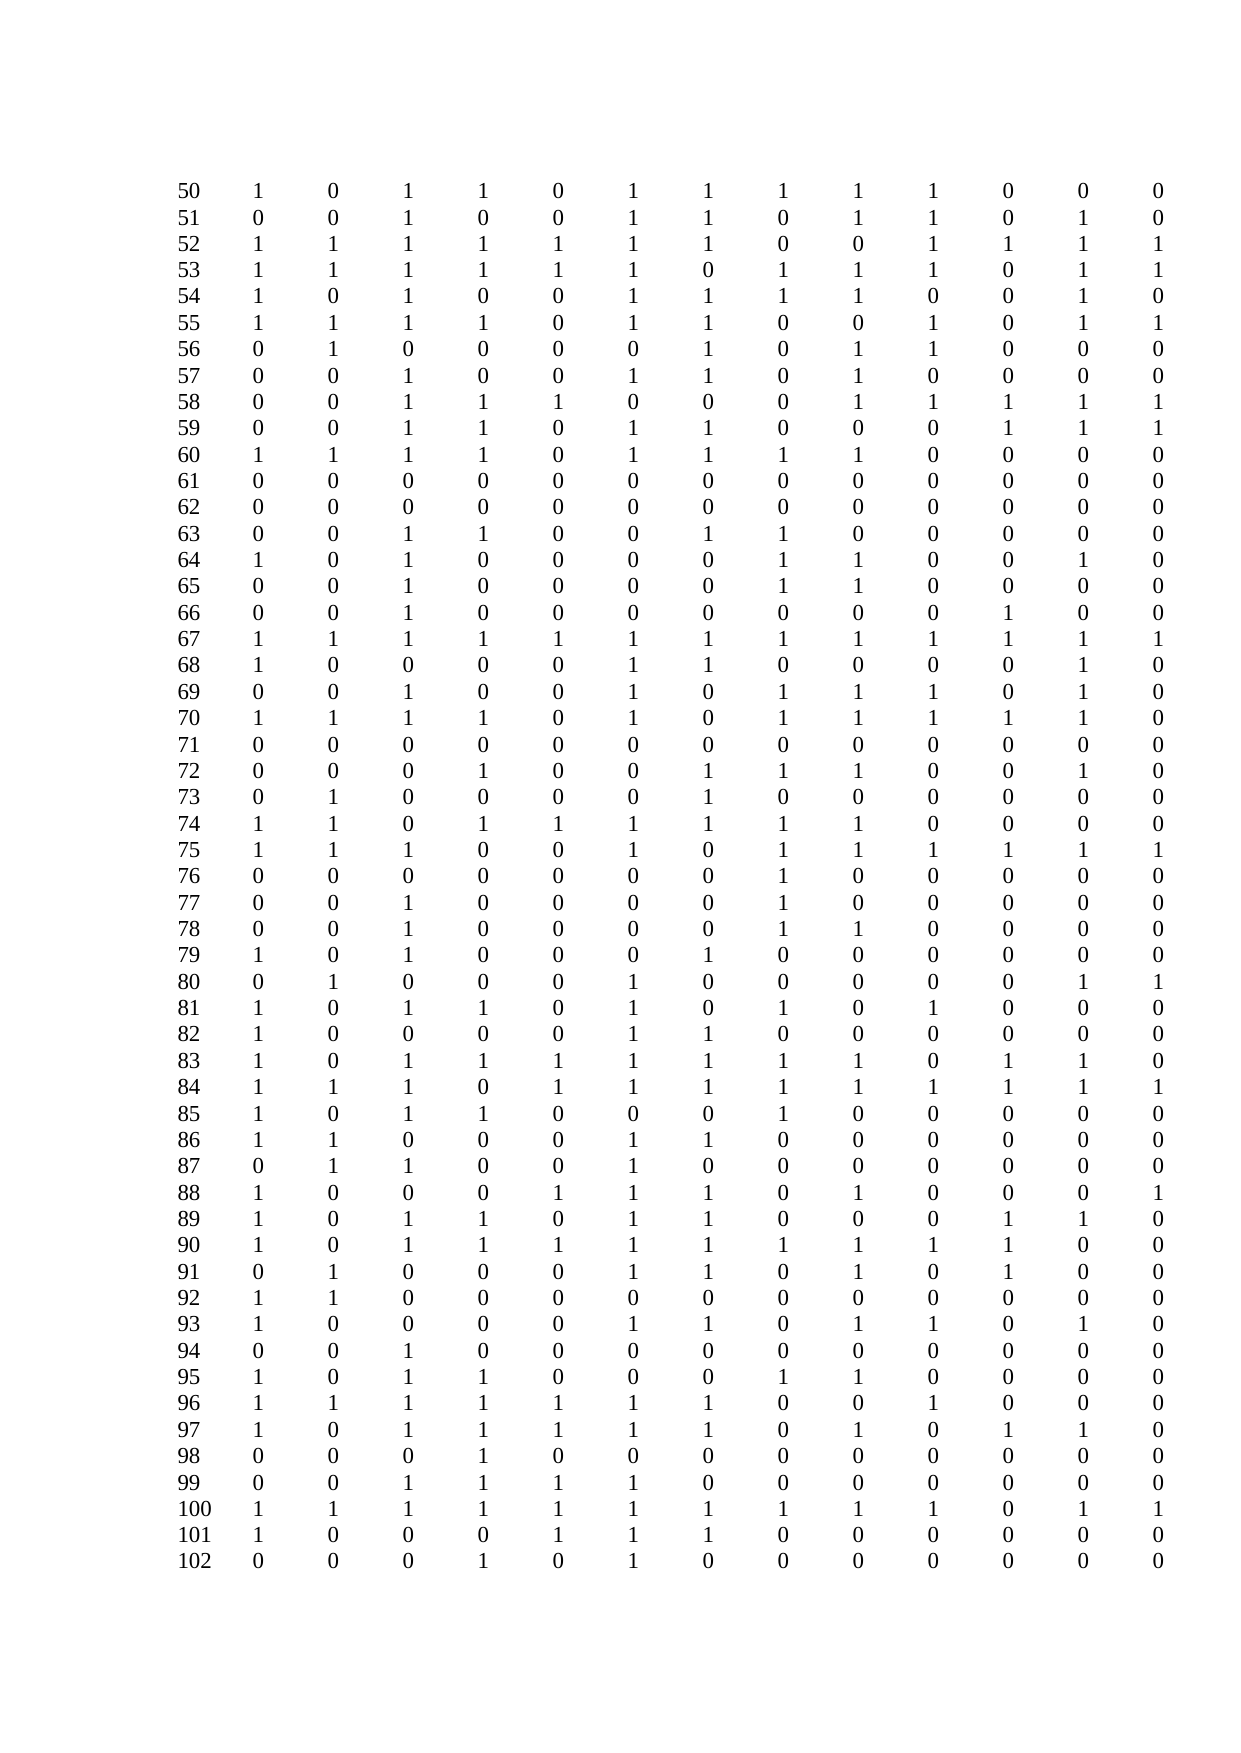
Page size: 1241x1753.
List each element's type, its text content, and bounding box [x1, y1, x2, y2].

text 76 0 0 0 0 0 0 0 1 0 0 0 0 0 [177, 862, 1166, 889]
text 70 1 1 1 1 0 1 0 1 1 1 1 1 0 [177, 704, 1166, 731]
text 57 0 0 1 0 0 1 1 0 1 0 0 0 0 [177, 362, 1166, 388]
text 73 0 1 0 0 0 0 1 0 0 0 0 0 0 [177, 783, 1166, 810]
text 63 0 0 1 1 0 0 1 1 0 0 0 0 0 [177, 520, 1166, 546]
text 98 0 0 0 1 0 0 0 0 0 0 0 0 0 [177, 1442, 1166, 1468]
text 54 1 0 1 0 0 1 1 1 1 0 0 1 0 [177, 283, 1166, 309]
text 56 0 1 0 0 0 0 1 0 1 1 0 0 0 [177, 335, 1166, 362]
text 62 0 0 0 0 0 0 0 0 0 0 0 0 0 [177, 493, 1166, 520]
text 52 1 1 1 1 1 1 1 0 0 1 1 1 1 [177, 230, 1166, 256]
text 71 0 0 0 0 0 0 0 0 0 0 0 0 0 [177, 731, 1166, 757]
text 64 1 0 1 0 0 0 0 1 1 0 0 1 0 [177, 546, 1166, 572]
text 69 0 0 1 0 0 1 0 1 1 1 0 1 0 [177, 678, 1166, 704]
text 94 0 0 1 0 0 0 0 0 0 0 0 0 0 [177, 1337, 1166, 1363]
text 55 1 1 1 1 0 1 1 0 0 1 0 1 1 [177, 309, 1166, 335]
text 89 1 0 1 1 0 1 1 0 0 0 1 1 0 [177, 1205, 1166, 1231]
text 61 0 0 0 0 0 0 0 0 0 0 0 0 0 [177, 467, 1166, 493]
text 53 1 1 1 1 1 1 0 1 1 1 0 1 1 [177, 256, 1166, 283]
text 74 1 1 0 1 1 1 1 1 1 0 0 0 0 [177, 810, 1166, 836]
text 58 0 0 1 1 1 0 0 0 1 1 1 1 1 [177, 388, 1166, 414]
text 87 0 1 1 0 0 1 0 0 0 0 0 0 0 [177, 1152, 1166, 1179]
text 101 1 0 0 0 1 1 1 0 0 0 0 0 0 [177, 1521, 1166, 1548]
text 84 1 1 1 0 1 1 1 1 1 1 1 1 1 [177, 1073, 1166, 1099]
text 72 0 0 0 1 0 0 1 1 1 0 0 1 0 [177, 757, 1166, 783]
text 67 1 1 1 1 1 1 1 1 1 1 1 1 1 [177, 625, 1166, 652]
text 65 0 0 1 0 0 0 0 1 1 0 0 0 0 [177, 572, 1166, 599]
text 92 1 1 0 0 0 0 0 0 0 0 0 0 0 [177, 1284, 1166, 1310]
text 95 1 0 1 1 0 0 0 1 1 0 0 0 0 [177, 1363, 1166, 1389]
text 51 0 0 1 0 0 1 1 0 1 1 0 1 0 [177, 203, 1166, 230]
text 75 1 1 1 0 0 1 0 1 1 1 1 1 1 [177, 836, 1166, 862]
text 68 1 0 0 0 0 1 1 0 0 0 0 1 0 [177, 652, 1166, 678]
text 78 0 0 1 0 0 0 0 1 1 0 0 0 0 [177, 915, 1166, 941]
text 93 1 0 0 0 0 1 1 0 1 1 0 1 0 [177, 1310, 1166, 1337]
text 80 0 1 0 0 0 1 0 0 0 0 0 1 1 [177, 968, 1166, 994]
text 79 1 0 1 0 0 0 1 0 0 0 0 0 0 [177, 941, 1166, 968]
text 88 1 0 0 0 1 1 1 0 1 0 0 0 1 [177, 1179, 1166, 1205]
text 91 0 1 0 0 0 1 1 0 1 0 1 0 0 [177, 1258, 1166, 1284]
text 59 0 0 1 1 0 1 1 0 0 0 1 1 1 [177, 414, 1166, 441]
text 60 1 1 1 1 0 1 1 1 1 0 0 0 0 [177, 441, 1166, 467]
text 90 1 0 1 1 1 1 1 1 1 1 1 0 0 [177, 1231, 1166, 1258]
text 82 1 0 0 0 0 1 1 0 0 0 0 0 0 [177, 1021, 1166, 1047]
text 50 1 0 1 1 0 1 1 1 1 1 0 0 0 [177, 177, 1166, 203]
text 85 1 0 1 1 0 0 0 1 0 0 0 0 0 [177, 1099, 1166, 1126]
text 102 0 0 0 1 0 1 0 0 0 0 0 0 0 [177, 1548, 1166, 1574]
text 81 1 0 1 1 0 1 0 1 0 1 0 0 0 [177, 994, 1166, 1021]
text 77 0 0 1 0 0 0 0 1 0 0 0 0 0 [177, 889, 1166, 915]
text 66 0 0 1 0 0 0 0 0 0 0 1 0 0 [177, 599, 1166, 625]
text 86 1 1 0 0 0 1 1 0 0 0 0 0 0 [177, 1126, 1166, 1152]
text 100 1 1 1 1 1 1 1 1 1 1 0 1 1 [177, 1495, 1166, 1521]
text 96 1 1 1 1 1 1 1 0 0 1 0 0 0 [177, 1389, 1166, 1416]
text 99 0 0 1 1 1 1 0 0 0 0 0 0 0 [177, 1468, 1166, 1495]
text 83 1 0 1 1 1 1 1 1 1 0 1 1 0 [177, 1047, 1166, 1073]
text 97 1 0 1 1 1 1 1 0 1 0 1 1 0 [177, 1416, 1166, 1442]
